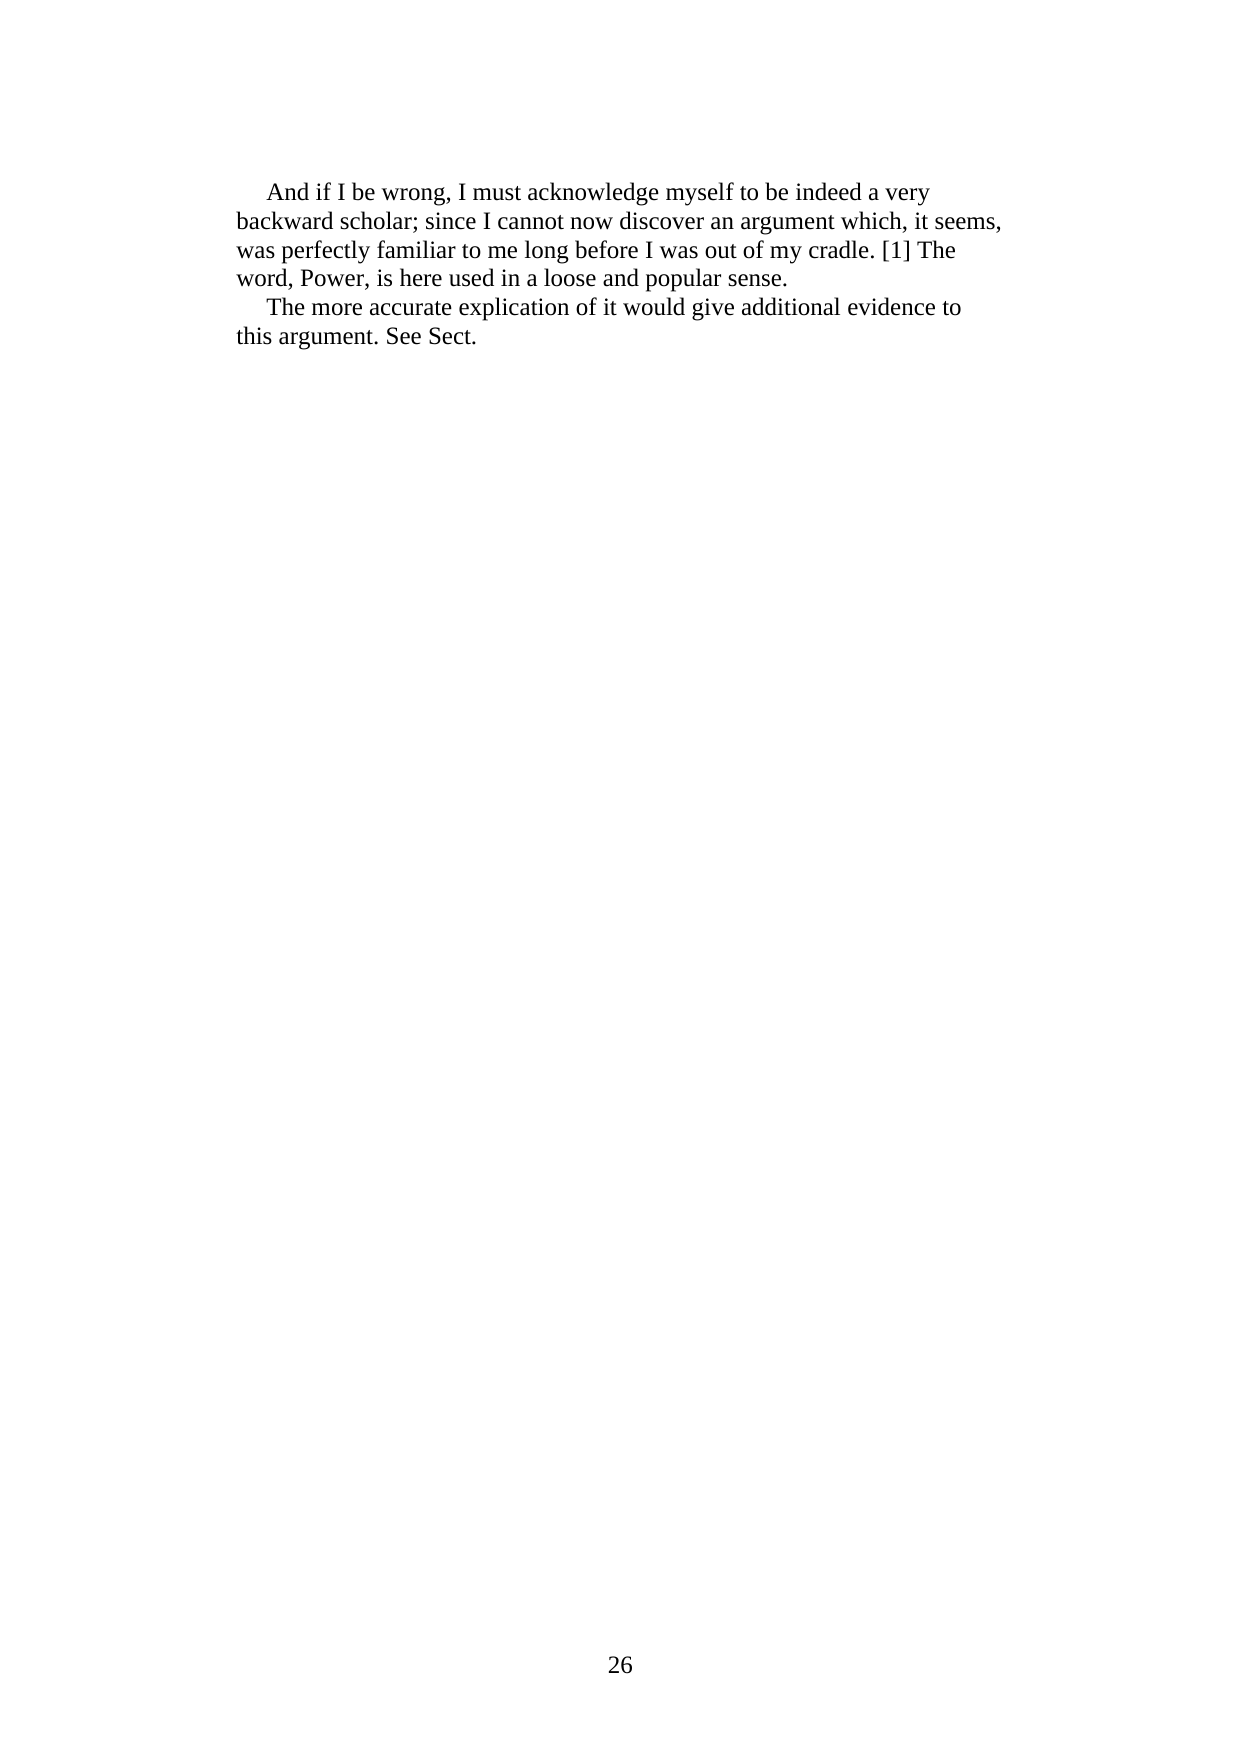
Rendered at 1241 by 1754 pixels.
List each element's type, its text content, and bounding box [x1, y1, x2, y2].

text The more accurate explication of it would give additional evidence to this argument. See Sect. [236, 292, 1004, 350]
text And if I be wrong, I must acknowledge myself to be indeed a very backward scholar; since I cannot now discover an argument which, it seems, was perfectly familiar to me long before I was out of my cradle. [1] The word, Power, is here used in a loose and popular sense. [236, 177, 1004, 292]
